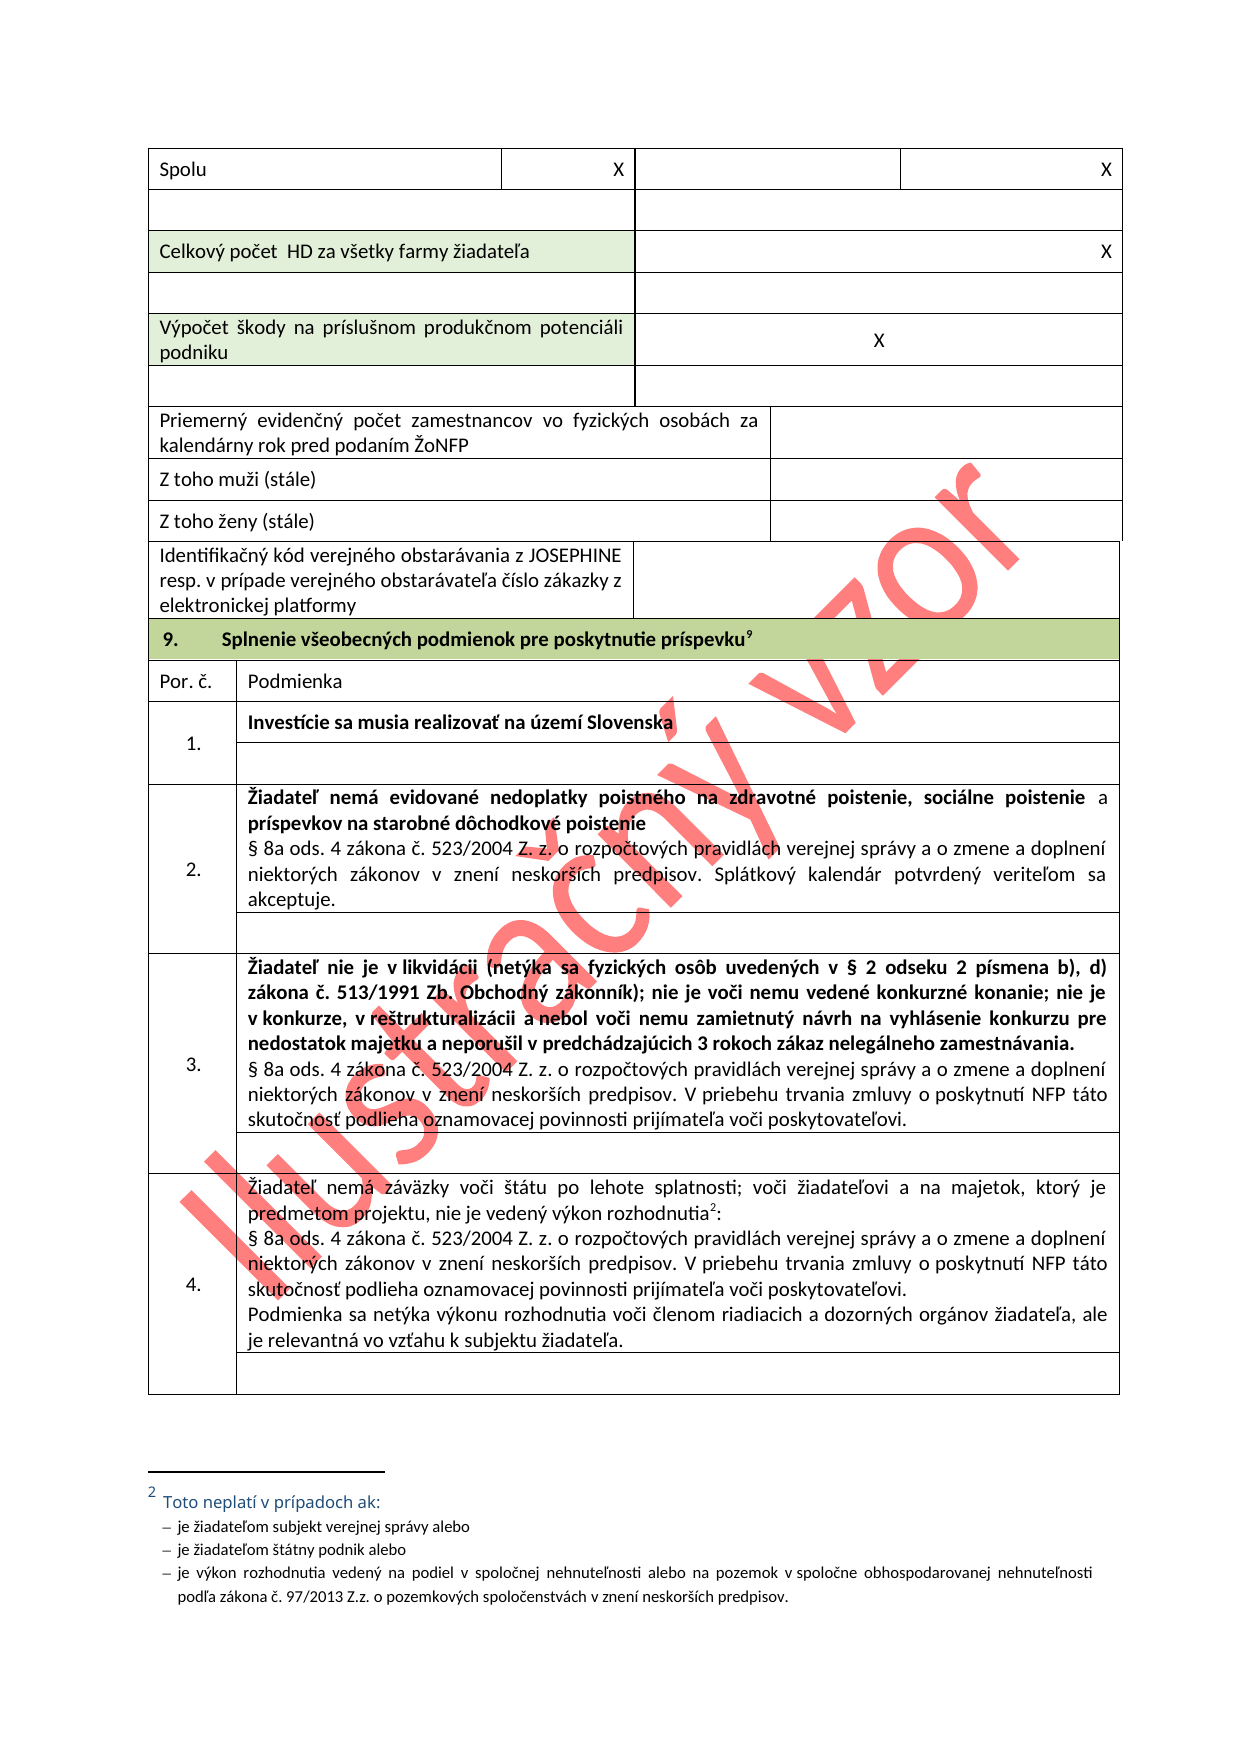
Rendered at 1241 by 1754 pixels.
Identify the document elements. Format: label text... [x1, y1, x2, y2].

table_cell Celkový počet HD za všetky farmy žiadateľa [149, 231, 634, 272]
table_cell [636, 366, 1122, 406]
table_cell [149, 954, 236, 1173]
table_cell Z toho ženy (stále) [149, 501, 770, 541]
table_cell [771, 501, 1122, 541]
table_cell X [901, 149, 1122, 189]
table_cell Žiadateľ nemá záväzky voči štátu po lehote splatnosti; voči žiadateľovi a na majetok, ktorý je predmetom projektu, nie je vedený výkon rozhodnutia: § 8a ods. 4 zákona č. 523/2004 Z. z. o rozpočtových pravidlách verejnej správy a o zmene a doplnení niektorých zákonov v znení neskorších predpisov. V priebehu trvania zmluvy o poskytnutí NFP táto skutočnosť podlieha oznamovacej povinnosti prijímateľa voči poskytovateľovi. Podmienka sa netýka výkonu rozhodnutia voči členom riadiacich a dozorných orgánov žiadateľa, ale je relevantná vo vzťahu k subjektu žiadateľa. [237, 1174, 1119, 1352]
table_cell [149, 190, 634, 230]
table_cell Výpočet škody na príslušnom produkčnom potenciáli podniku [149, 314, 634, 365]
table_cell [149, 273, 634, 313]
table_cell Podmienka [237, 661, 1119, 701]
table_cell Spolu [149, 149, 501, 189]
table_cell Žiadateľ nie je v likvidácii (netýka sa fyzických osôb uvedených v § 2 odseku 2 písmena b), d) zákona č. 513/1991 Zb. Obchodný zákonník); nie je voči nemu vedené konkurzné konanie; nie je v konkurze, v reštrukturalizácii a nebol voči nemu zamietnutý návrh na vyhlásenie konkurzu pre nedostatok majetku a neporušil v predchádzajúcich 3 rokoch zákaz nelegálneho zamestnávania. § 8a ods. 4 zákona č. 523/2004 Z. z. o rozpočtových pravidlách verejnej správy a o zmene a doplnení niektorých zákonov v znení neskorších predpisov. V priebehu trvania zmluvy o poskytnutí NFP táto skutočnosť podlieha oznamovacej povinnosti prijímateľa voči poskytovateľovi. [237, 954, 1119, 1132]
table_cell [771, 459, 1122, 499]
table_header Identifikačný kód verejného obstarávania z JOSEPHINE resp. v prípade verejného obstarávateľa číslo zákazky z elektronickej platformy [149, 542, 633, 618]
table_cell [149, 785, 236, 953]
table_cell Por. č. [149, 661, 236, 701]
table_cell [237, 913, 1119, 953]
table_cell Investície sa musia realizovať na území Slovenska [237, 702, 1119, 742]
table_cell [636, 273, 1122, 313]
table_cell [149, 366, 634, 406]
table_cell X [636, 314, 1122, 365]
table_cell Žiadateľ nemá evidované nedoplatky poistného na zdravotné poistenie, sociálne poistenie a príspevkov na starobné dôchodkové poistenie § 8a ods. 4 zákona č. 523/2004 Z. z. o rozpočtových pravidlách verejnej správy a o zmene a doplnení niektorých zákonov v znení neskorších predpisov. Splátkový kalendár potvrdený veriteľom sa akceptuje. [237, 785, 1119, 912]
table_cell Z toho muži (stále) [149, 459, 770, 499]
table_cell [237, 1133, 1119, 1173]
table_cell [636, 190, 1122, 230]
table_cell [771, 407, 1122, 458]
table_cell Priemerný evidenčný počet zamestnancov vo fyzických osobách za kalendárny rok pred podaním ŽoNFP [149, 407, 770, 458]
table_cell [636, 149, 900, 189]
table_cell [149, 702, 236, 783]
table_cell Splnenie všeobecných podmienok pre poskytnutie príspevku [149, 619, 1119, 659]
table_cell [237, 743, 1119, 783]
table_header [634, 542, 1119, 618]
table_cell [237, 1353, 1119, 1394]
table_cell X [502, 149, 634, 189]
table_cell [149, 1174, 236, 1394]
table_cell X [636, 231, 1122, 272]
